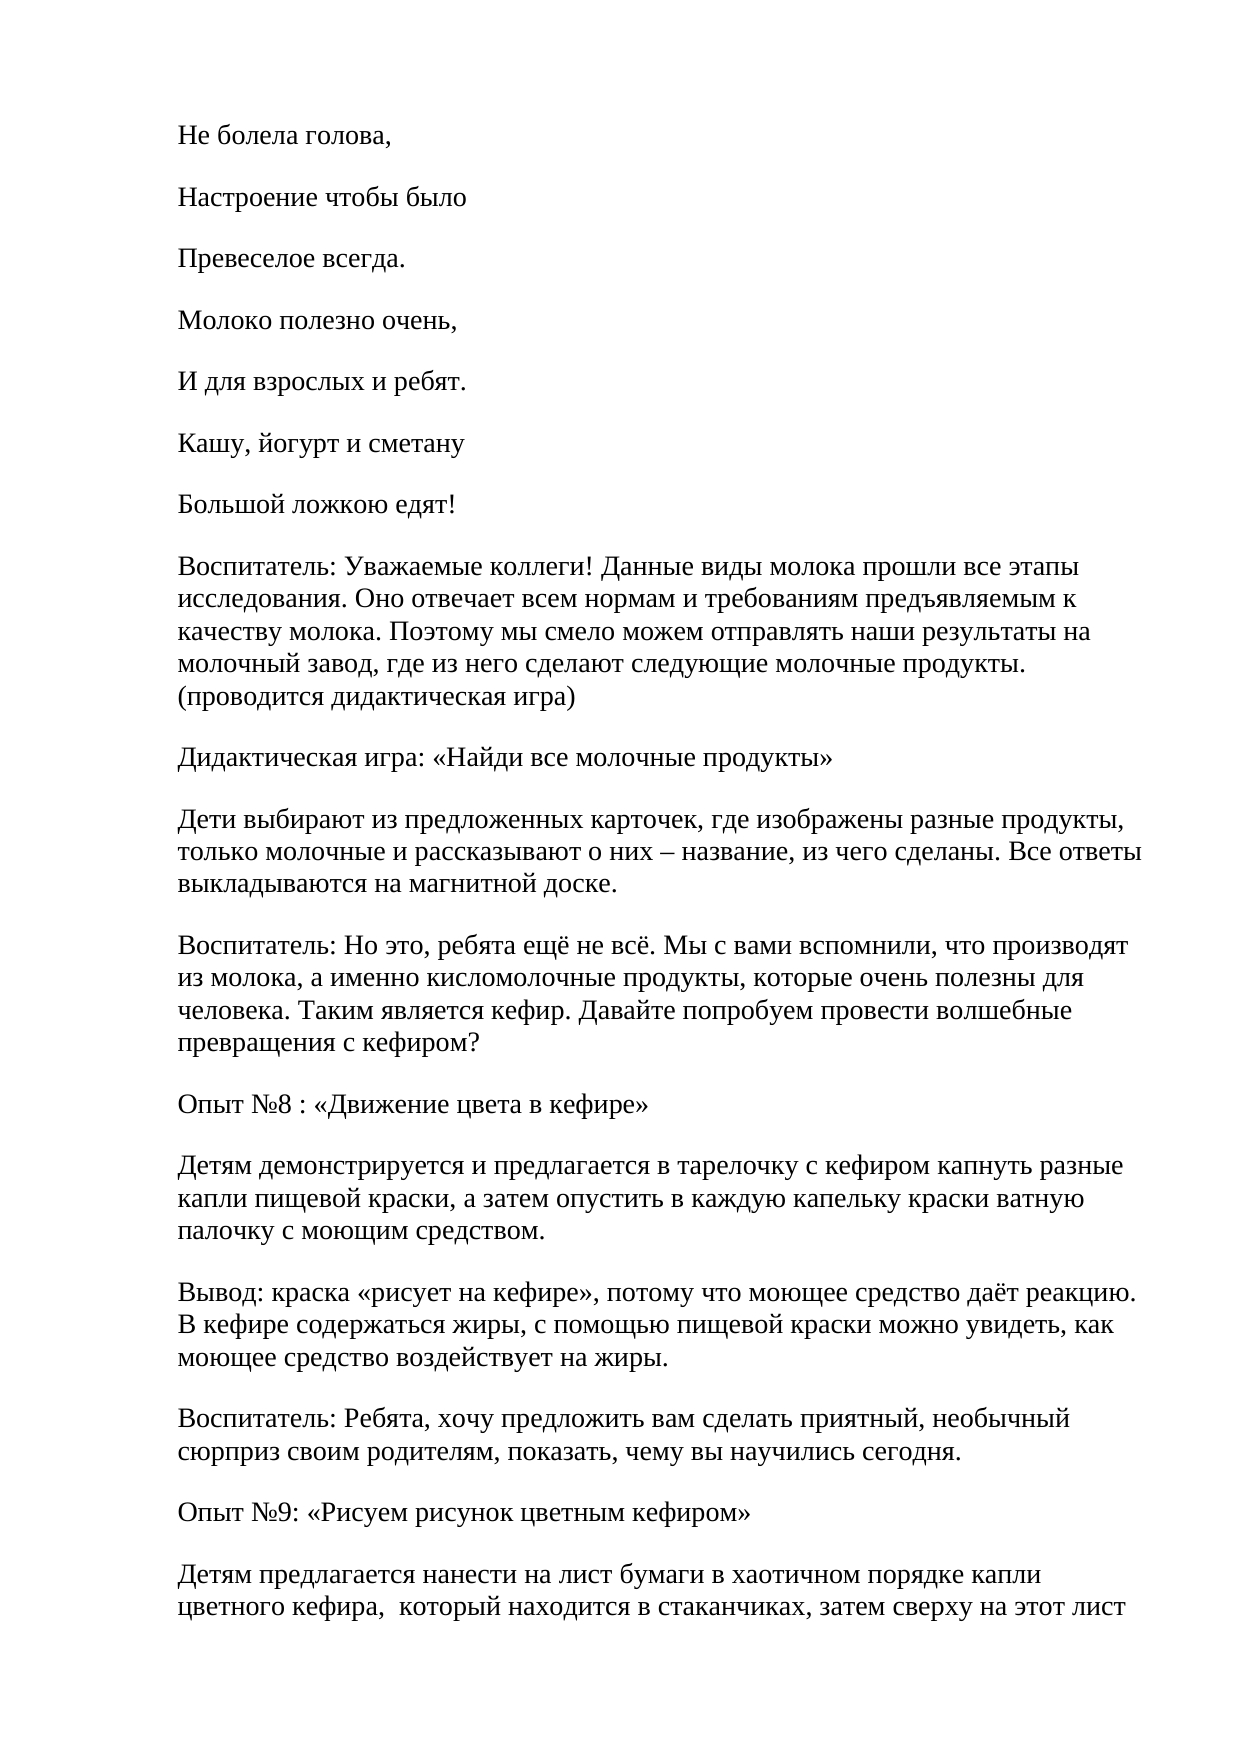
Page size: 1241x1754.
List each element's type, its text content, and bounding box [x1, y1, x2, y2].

text Большой ложкою едят! [177, 487, 1152, 520]
text Молоко полезно очень, [177, 303, 1152, 335]
text Воспитатель: Уважаемые коллеги! Данные виды молока прошли все этапы исследования. Оно отвечает всем нормам и требованиям предъявляемым к качеству молока. Поэтому мы смело можем отправлять наши результаты на молочный завод, где из него сделают следующие молочные продукты. (проводится дидактическая игра) [177, 549, 1152, 711]
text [177, 1557, 1152, 1621]
text Дети выбирают из предложенных карточек, где изображены разные продукты, только молочные и рассказывают о них – название, из чего сделаны. Все ответы выкладываются на магнитной доске. [177, 802, 1152, 899]
text Детям демонстрируется и предлагается в тарелочку с кефиром капнуть разные капли пищевой краски, а затем опустить в каждую капельку краски ватную палочку с моющим средством. [177, 1148, 1152, 1246]
text Настроение чтобы было [177, 180, 1152, 212]
text Дидактическая игра: «Найди все молочные продукты» [177, 740, 1152, 773]
text Вывод: краска «рисует на кефире», потому что моющее средство даёт реакцию. В кефире содержаться жиры, с помощью пищевой краски можно увидеть, как моющее средство воздействует на жиры. [177, 1275, 1152, 1372]
text Опыт №8 : «Движение цвета в кефире» [177, 1087, 1152, 1119]
text Воспитатель: Ребята, хочу предложить вам сделать приятный, необычный сюрприз своим родителям, показать, чему вы научились сегодня. [177, 1401, 1152, 1466]
text Опыт №9: «Рисуем рисунок цветным кефиром» [177, 1495, 1152, 1527]
text Воспитатель: Но это, ребята ещё не всё. Мы с вами вспомнили, что производят из молока, а именно кисломолочные продукты, которые очень полезны для человека. Таким является кефир. Давайте попробуем провести волшебные превращения с кефиром? [177, 928, 1152, 1058]
text Кашу, йогурт и сметану [177, 426, 1152, 458]
text И для взрослых и ребят. [177, 364, 1152, 397]
text Не болела голова, [177, 118, 1152, 151]
text Превеселое всегда. [177, 241, 1152, 274]
